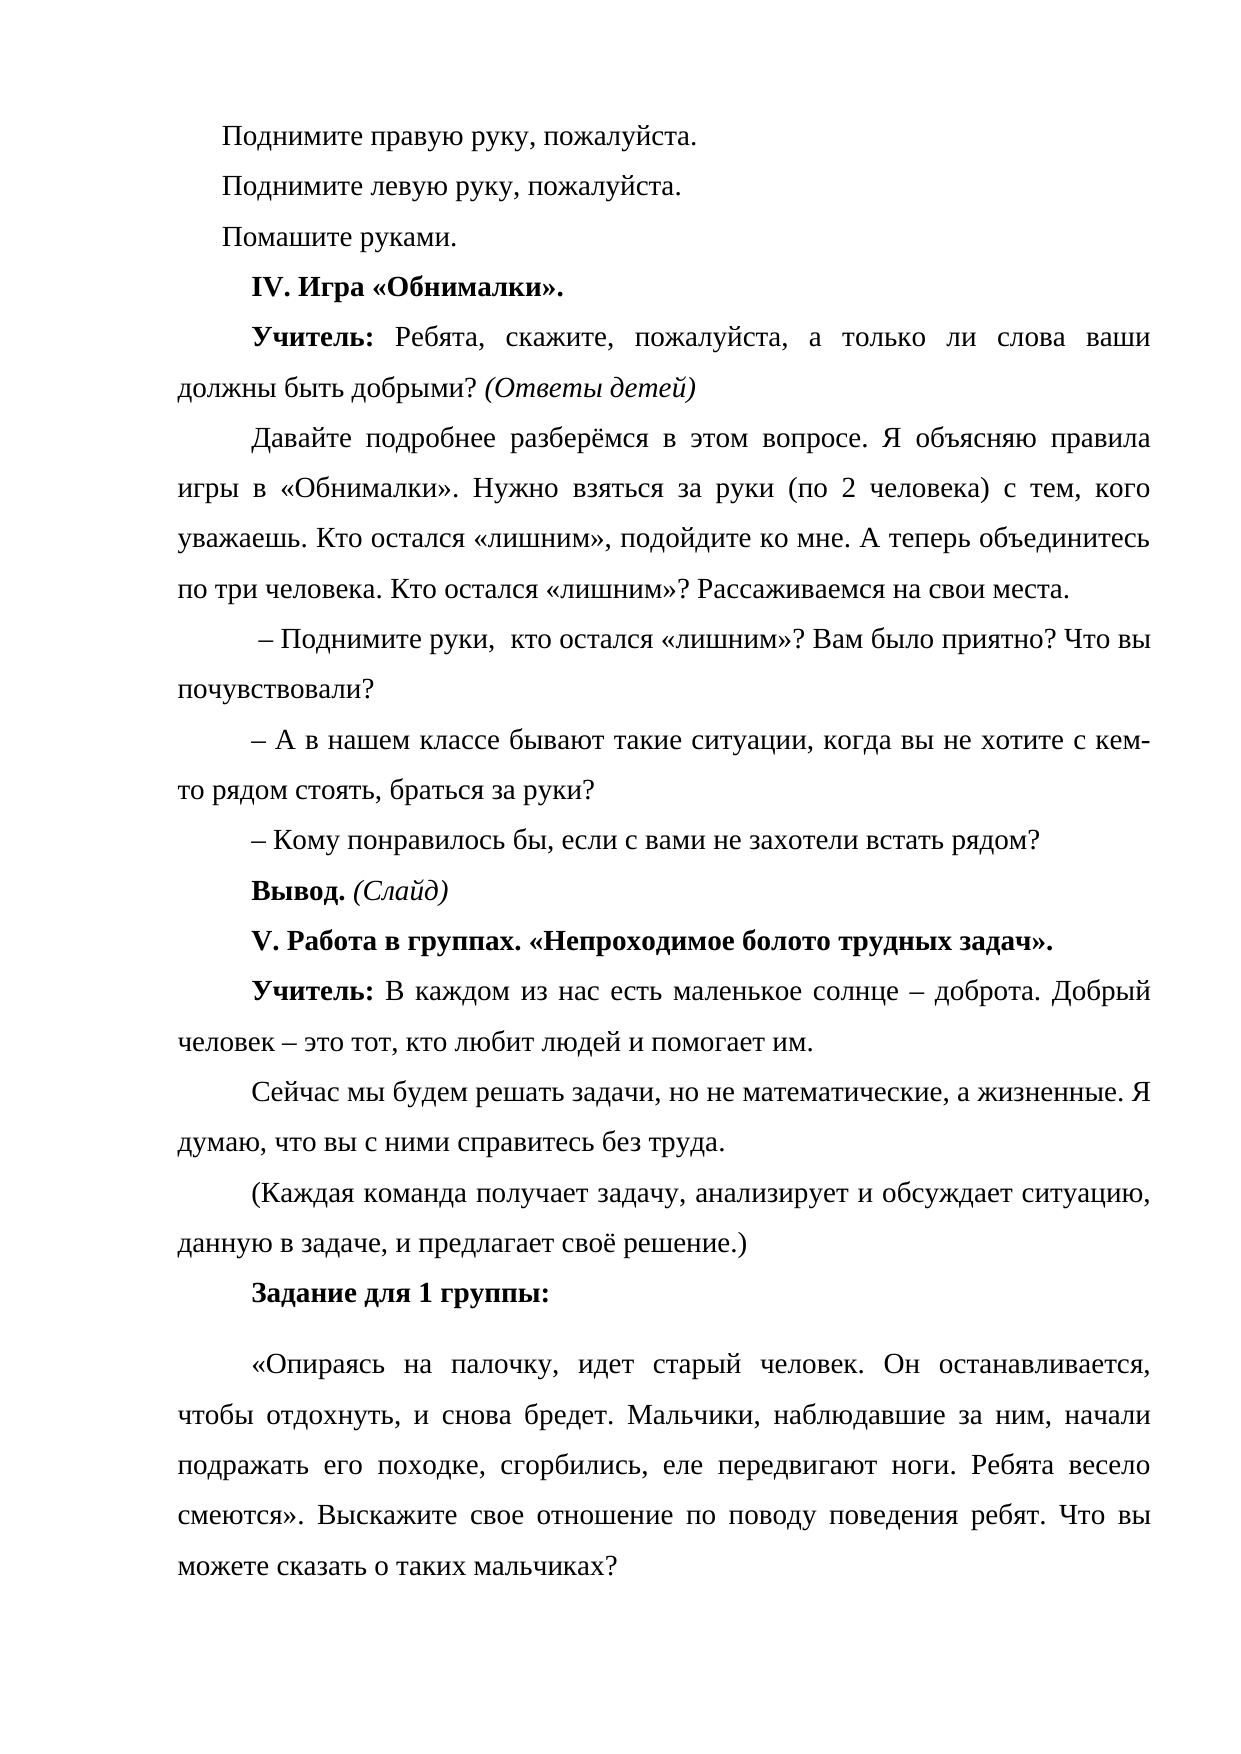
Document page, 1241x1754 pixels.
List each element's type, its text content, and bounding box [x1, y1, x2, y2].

text Поднимите левую руку, пожалуйста. [222, 168, 1152, 202]
text (Каждая команда получает задачу, анализирует и обсуждает ситуацию, данную в задаче, и предлагает своё решение.) [177, 1175, 1152, 1258]
text Вывод. (Слайд) [177, 873, 1152, 906]
text Сейчас мы будем решать задачи, но не математические, а жизненные. Я думаю, что вы с ними справитесь без труда. [177, 1074, 1152, 1158]
text V. Работа в группах. «Непроходимое болото трудных задач». [177, 923, 1152, 957]
text Поднимите правую руку, пожалуйста. [222, 118, 1152, 152]
text Давайте подробнее разберёмся в этом вопросе. Я объясняю правила игры в «Обнималки». Нужно взяться за руки (по 2 человека) с тем, кого уважаешь. Кто остался «лишним», подойдите ко мне. А теперь объединитесь по три человека. Кто остался «лишним»? Рассаживаемся на свои места. [177, 420, 1152, 604]
text – А в нашем классе бывают такие ситуации, когда вы не хотите с кем-то рядом стоять, браться за руки? [177, 722, 1152, 806]
text «Опираясь на палочку, идет старый человек. Он останавливается, чтобы отдохнуть, и снова бредет. Мальчики, наблюдавшие за ним, начали подражать его походке, сгорбились, еле передвигают ноги. Ребята весело смеются». Выскажите свое отношение по поводу поведения ребят. Что вы можете сказать о таких мальчиках? [177, 1346, 1152, 1581]
text Учитель: В каждом из нас есть маленькое солнце – доброта. Добрый человек – это тот, кто любит людей и помогает им. [177, 973, 1152, 1057]
text Учитель: Ребята, скажите, пожалуйста, а только ли слова ваши должны быть добрыми? (Ответы детей) [177, 319, 1152, 403]
text Помашите руками. [222, 219, 1152, 252]
text IV. Игра «Обнималки». [177, 269, 1152, 303]
text Задание для 1 группы: [177, 1275, 1152, 1309]
text – Кому понравилось бы, если с вами не захотели встать рядом? [177, 822, 1152, 856]
text – Поднимите руки, кто остался «лишним»? Вам было приятно? Что вы почувствовали? [177, 621, 1152, 705]
